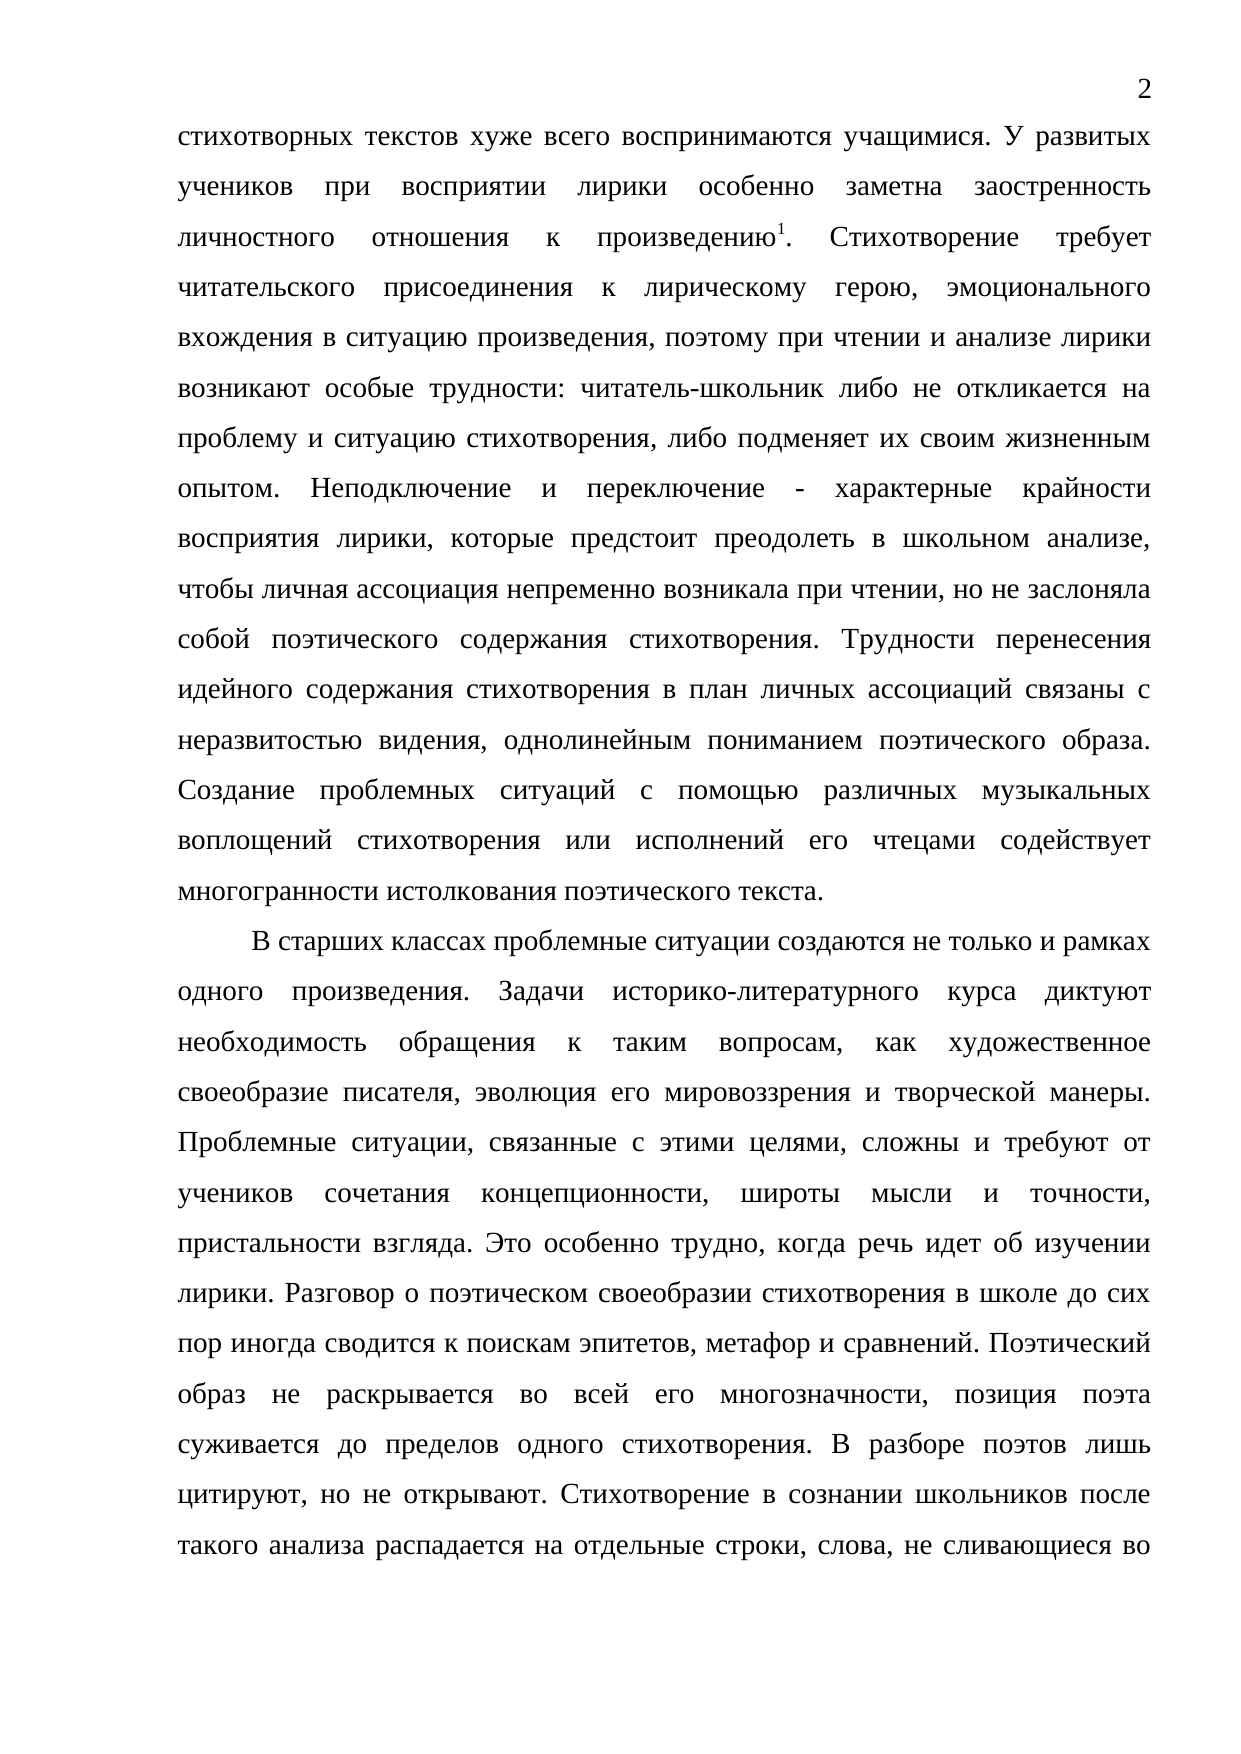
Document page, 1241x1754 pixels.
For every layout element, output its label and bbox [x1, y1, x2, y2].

text [177, 118, 1152, 906]
text [177, 923, 1152, 1560]
